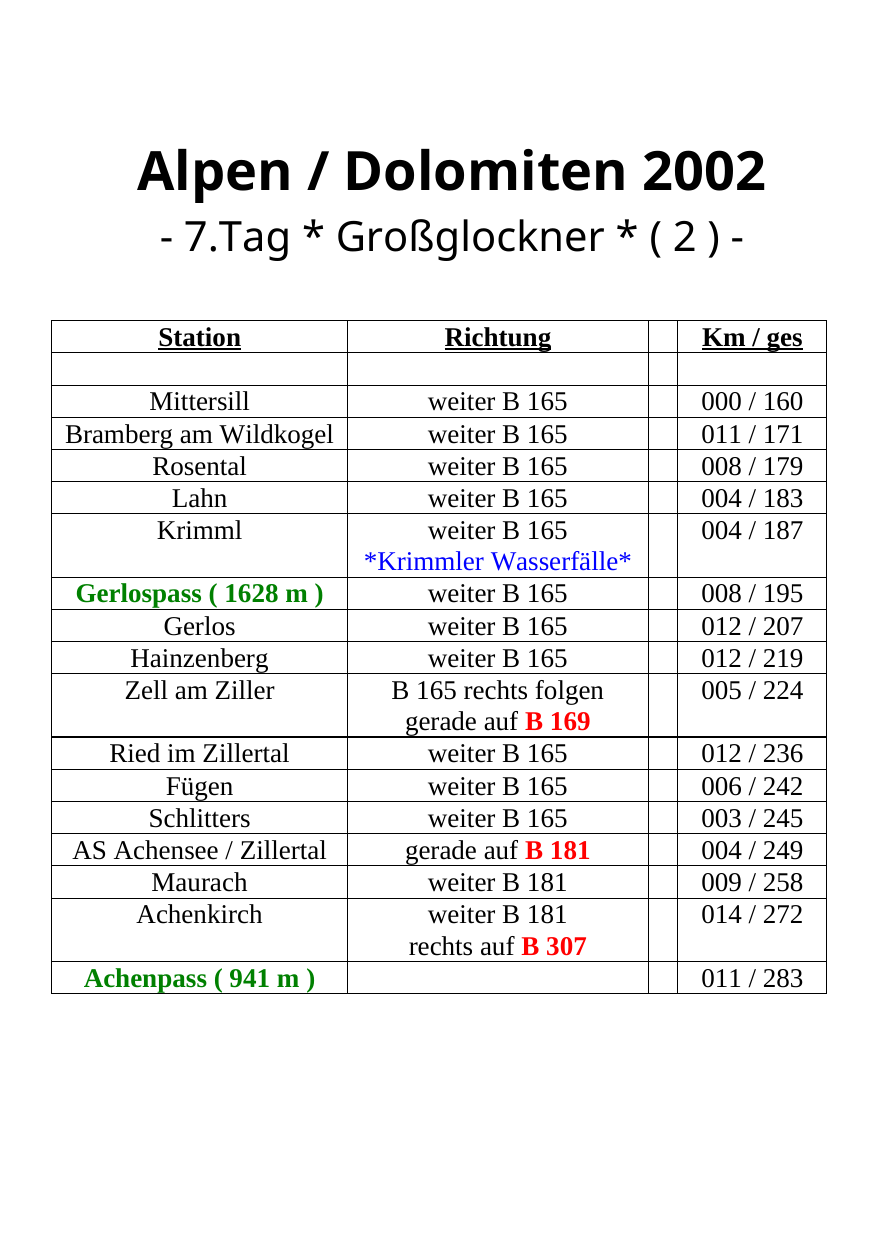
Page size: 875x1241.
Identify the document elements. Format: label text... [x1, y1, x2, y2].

table_cell [649, 418, 677, 449]
table_cell Ried im Zillertal [52, 738, 347, 769]
table_cell 004 / 249 [678, 834, 826, 865]
table_cell weiter B 165 [348, 802, 648, 833]
table_cell weiter B 165 [348, 386, 648, 417]
table_cell Bramberg am Wildkogel [52, 418, 347, 449]
table_header Km / ges [678, 321, 826, 352]
table_cell [649, 899, 677, 961]
table_cell weiter B 165 [348, 610, 648, 641]
table_cell weiter B 165 [348, 450, 648, 481]
table_header [649, 321, 677, 352]
table_cell weiter B 165 [348, 642, 648, 673]
table_cell 004 / 183 [678, 482, 826, 513]
table_cell [649, 386, 677, 417]
table_cell Zell am Ziller [52, 674, 347, 736]
table_cell weiter B 165 [348, 482, 648, 513]
table_cell [678, 353, 826, 384]
table_cell 004 / 187 [678, 514, 826, 577]
table_cell gerade auf B 181 [348, 834, 648, 865]
table_cell [649, 866, 677, 897]
table_cell weiter B 165 *Krimmler Wasserfälle* [348, 514, 648, 577]
title Alpen / Dolomiten 2002 [59, 133, 844, 207]
table_header Station [52, 321, 347, 352]
table_cell [649, 578, 677, 609]
table_cell weiter B 165 [348, 578, 648, 609]
table_cell [649, 482, 677, 513]
table_cell AS Achensee / Zillertal [52, 834, 347, 865]
table_cell 014 / 272 [678, 899, 826, 961]
table_cell Schlitters [52, 802, 347, 833]
table_cell B 165 rechts folgen gerade auf B 169 [348, 674, 648, 736]
table_cell [649, 450, 677, 481]
table_cell [649, 642, 677, 673]
table_cell 006 / 242 [678, 770, 826, 801]
table_cell weiter B 165 [348, 418, 648, 449]
table_cell 012 / 236 [678, 738, 826, 769]
table_cell Gerlospass ( 1628 m ) [52, 578, 347, 609]
table_cell [649, 962, 677, 993]
table_cell 012 / 219 [678, 642, 826, 673]
table_cell [649, 674, 677, 736]
table_cell Krimml [52, 514, 347, 577]
table_cell Mittersill [52, 386, 347, 417]
table_cell Achenkirch [52, 899, 347, 961]
table_cell weiter B 165 [348, 738, 648, 769]
table_cell Hainzenberg [52, 642, 347, 673]
table_cell 009 / 258 [678, 866, 826, 897]
table_cell weiter B 165 [348, 770, 648, 801]
table_cell weiter B 181 [348, 866, 648, 897]
table_cell 011 / 283 [678, 962, 826, 993]
table_cell [348, 353, 648, 384]
table_cell Fügen [52, 770, 347, 801]
table_cell Gerlos [52, 610, 347, 641]
table_cell Lahn [52, 482, 347, 513]
table_cell [52, 353, 347, 384]
table_cell [649, 834, 677, 865]
table_cell [649, 610, 677, 641]
table_cell 003 / 245 [678, 802, 826, 833]
table_cell 008 / 195 [678, 578, 826, 609]
table_cell [649, 738, 677, 769]
table_cell Rosental [52, 450, 347, 481]
table_cell 011 / 171 [678, 418, 826, 449]
table_cell 005 / 224 [678, 674, 826, 736]
table_cell [649, 514, 677, 577]
text - 7.Tag * Großglockner * ( 2 ) - [59, 207, 844, 263]
table_header Richtung [348, 321, 648, 352]
table_cell Achenpass ( 941 m ) [52, 962, 347, 993]
table_cell weiter B 181 rechts auf B 307 [348, 899, 648, 961]
table_cell 012 / 207 [678, 610, 826, 641]
table_cell [649, 802, 677, 833]
table_cell [649, 353, 677, 384]
table_cell 000 / 160 [678, 386, 826, 417]
table_cell [348, 962, 648, 993]
table_cell Maurach [52, 866, 347, 897]
table_cell [649, 770, 677, 801]
table_cell 008 / 179 [678, 450, 826, 481]
